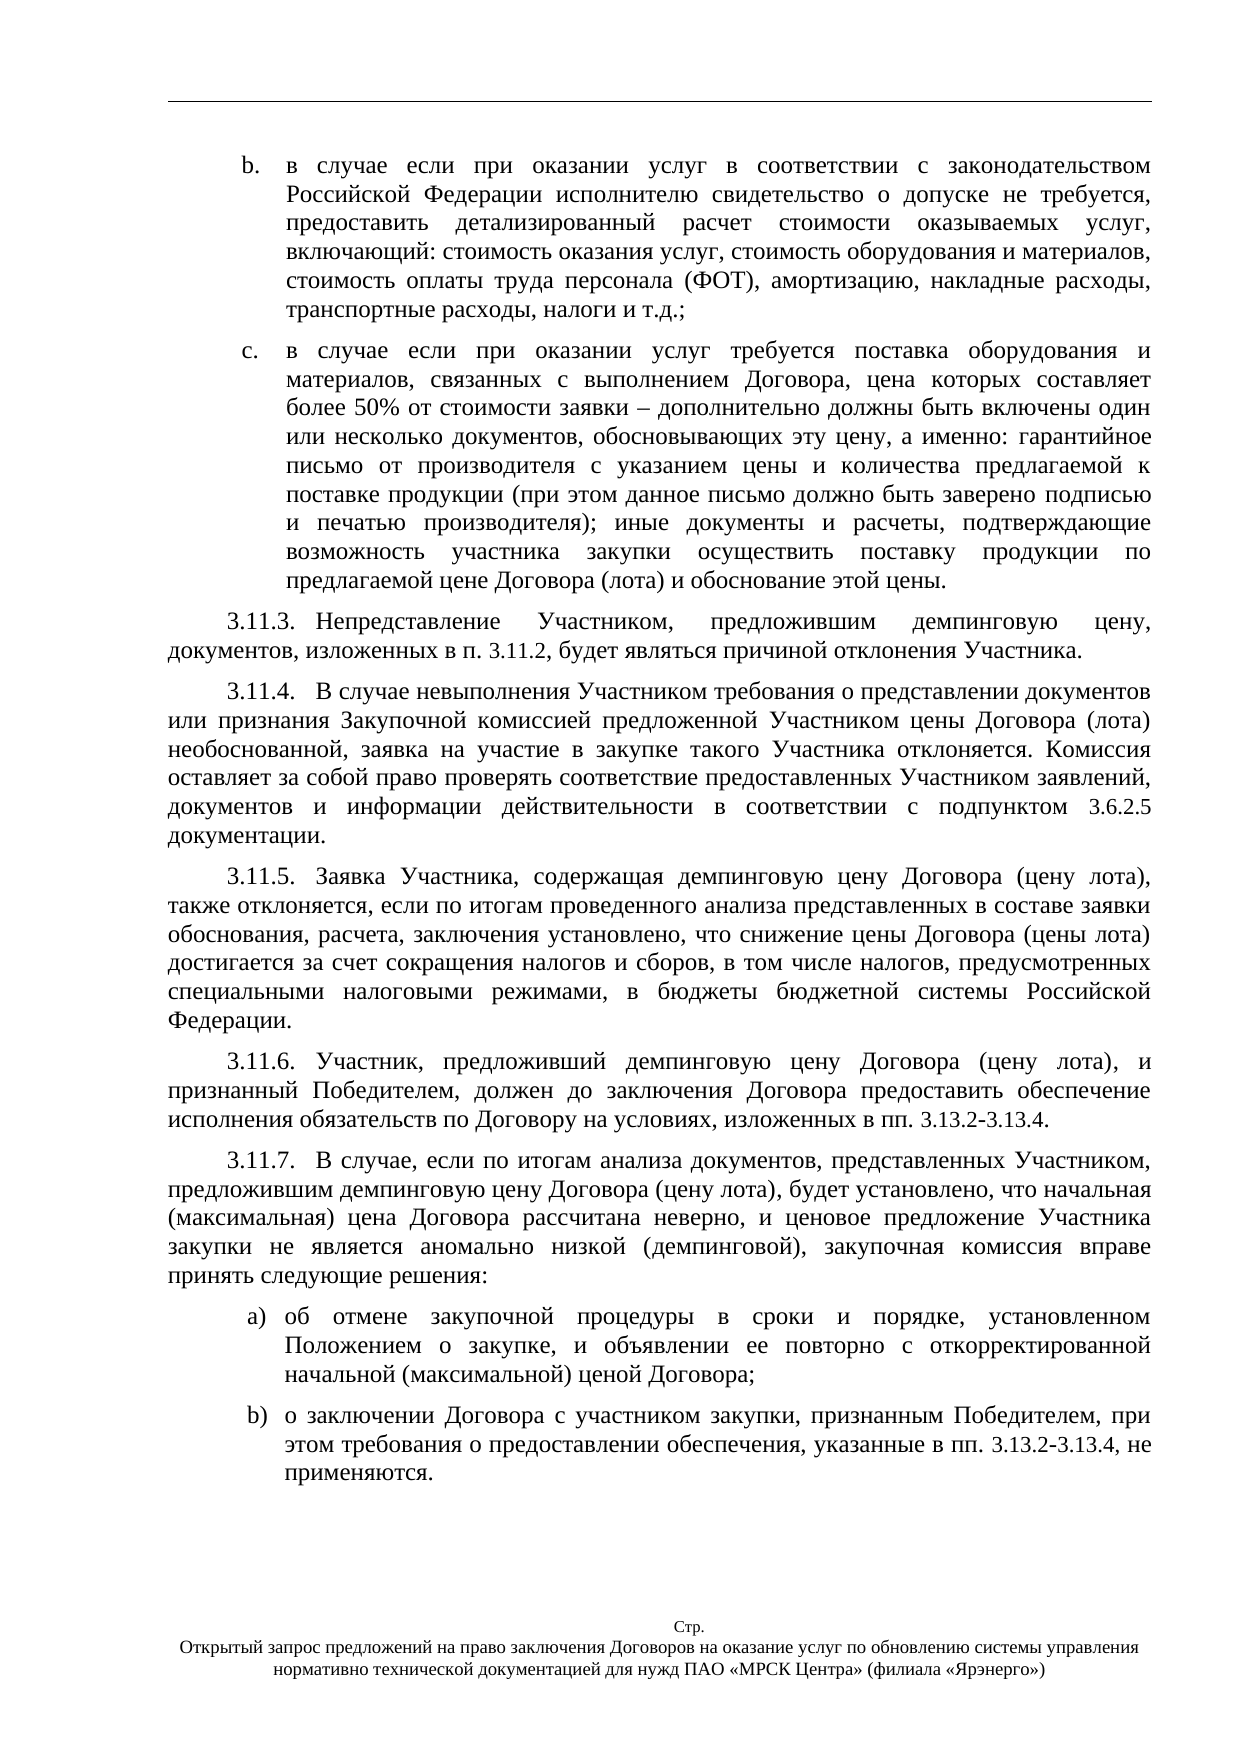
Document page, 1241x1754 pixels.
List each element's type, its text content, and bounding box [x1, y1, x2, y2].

list Участник, предложивший демпинговую цену Договора (цену лота), и признанный Победителем, должен до заключения Договора предоставить обеспечение исполнения обязательств по Договору на условиях, изложенных в пп. 3.13.2-3.13.4. [168, 1046, 1152, 1132]
list в случае если при оказании услуг в соответствии с законодательством Российской Федерации исполнителю свидетельство о допуске не требуется, предоставить детализированный расчет стоимости оказываемых услуг, включающий: стоимость оказания услуг, стоимость оборудования и материалов, стоимость оплаты труда персонала (ФОТ), амортизацию, накладные расходы, транспортные расходы, налоги и т.д.; [241, 150, 1152, 322]
list о заключении Договора с участником закупки, признанным Победителем, при этом требования о предоставлении обеспечения, указанные в пп. 3.13.2-3.13.4, не применяются. [247, 1400, 1152, 1486]
list в случае если при оказании услуг требуется поставка оборудования и материалов, связанных с выполнением Договора, цена которых составляет более 50% от стоимости заявки – дополнительно должны быть включены один или несколько документов, обосновывающих эту цену, а именно: гарантийное письмо от производителя с указанием цены и количества предлагаемой к поставке продукции (при этом данное письмо должно быть заверено подписью и печатью производителя); иные документы и расчеты, подтверждающие возможность участника закупки осуществить поставку продукции по предлагаемой цене Договора (лота) и обоснование этой цены. [241, 335, 1152, 594]
list В случае, если по итогам анализа документов, представленных Участником, предложившим демпинговую цену Договора (цену лота), будет установлено, что начальная (максимальная) цена Договора рассчитана неверно, и ценовое предложение Участника закупки не является аномально низкой (демпинговой), закупочная комиссия вправе принять следующие решения: [168, 1145, 1152, 1289]
list Заявка Участника, содержащая демпинговую цену Договора (цену лота), также отклоняется, если по итогам проведенного анализа представленных в составе заявки обоснования, расчета, заключения установлено, что снижение цены Договора (цены лота) достигается за счет сокращения налогов и сборов, в том числе налогов, предусмотренных специальными налоговыми режимами, в бюджеты бюджетной системы Российской Федерации. [168, 861, 1152, 1034]
list об отмене закупочной процедуры в сроки и порядке, установленном Положением о закупке, и объявлении ее повторно с откорректированной начальной (максимальной) ценой Договора; [247, 1301, 1152, 1387]
list В случае невыполнения Участником требования о представлении документов или признания Закупочной комиссией предложенной Участником цены Договора (лота) необоснованной, заявка на участие в закупке такого Участника отклоняется. Комиссия оставляет за собой право проверять соответствие предоставленных Участником заявлений, документов и информации действительности в соответствии с подпунктом 3.6.2.5 документации. [168, 676, 1152, 849]
list Непредставление Участником, предложившим демпинговую цену, документов, изложенных в п. 3.11.2, будет являться причиной отклонения Участника. [168, 606, 1152, 664]
